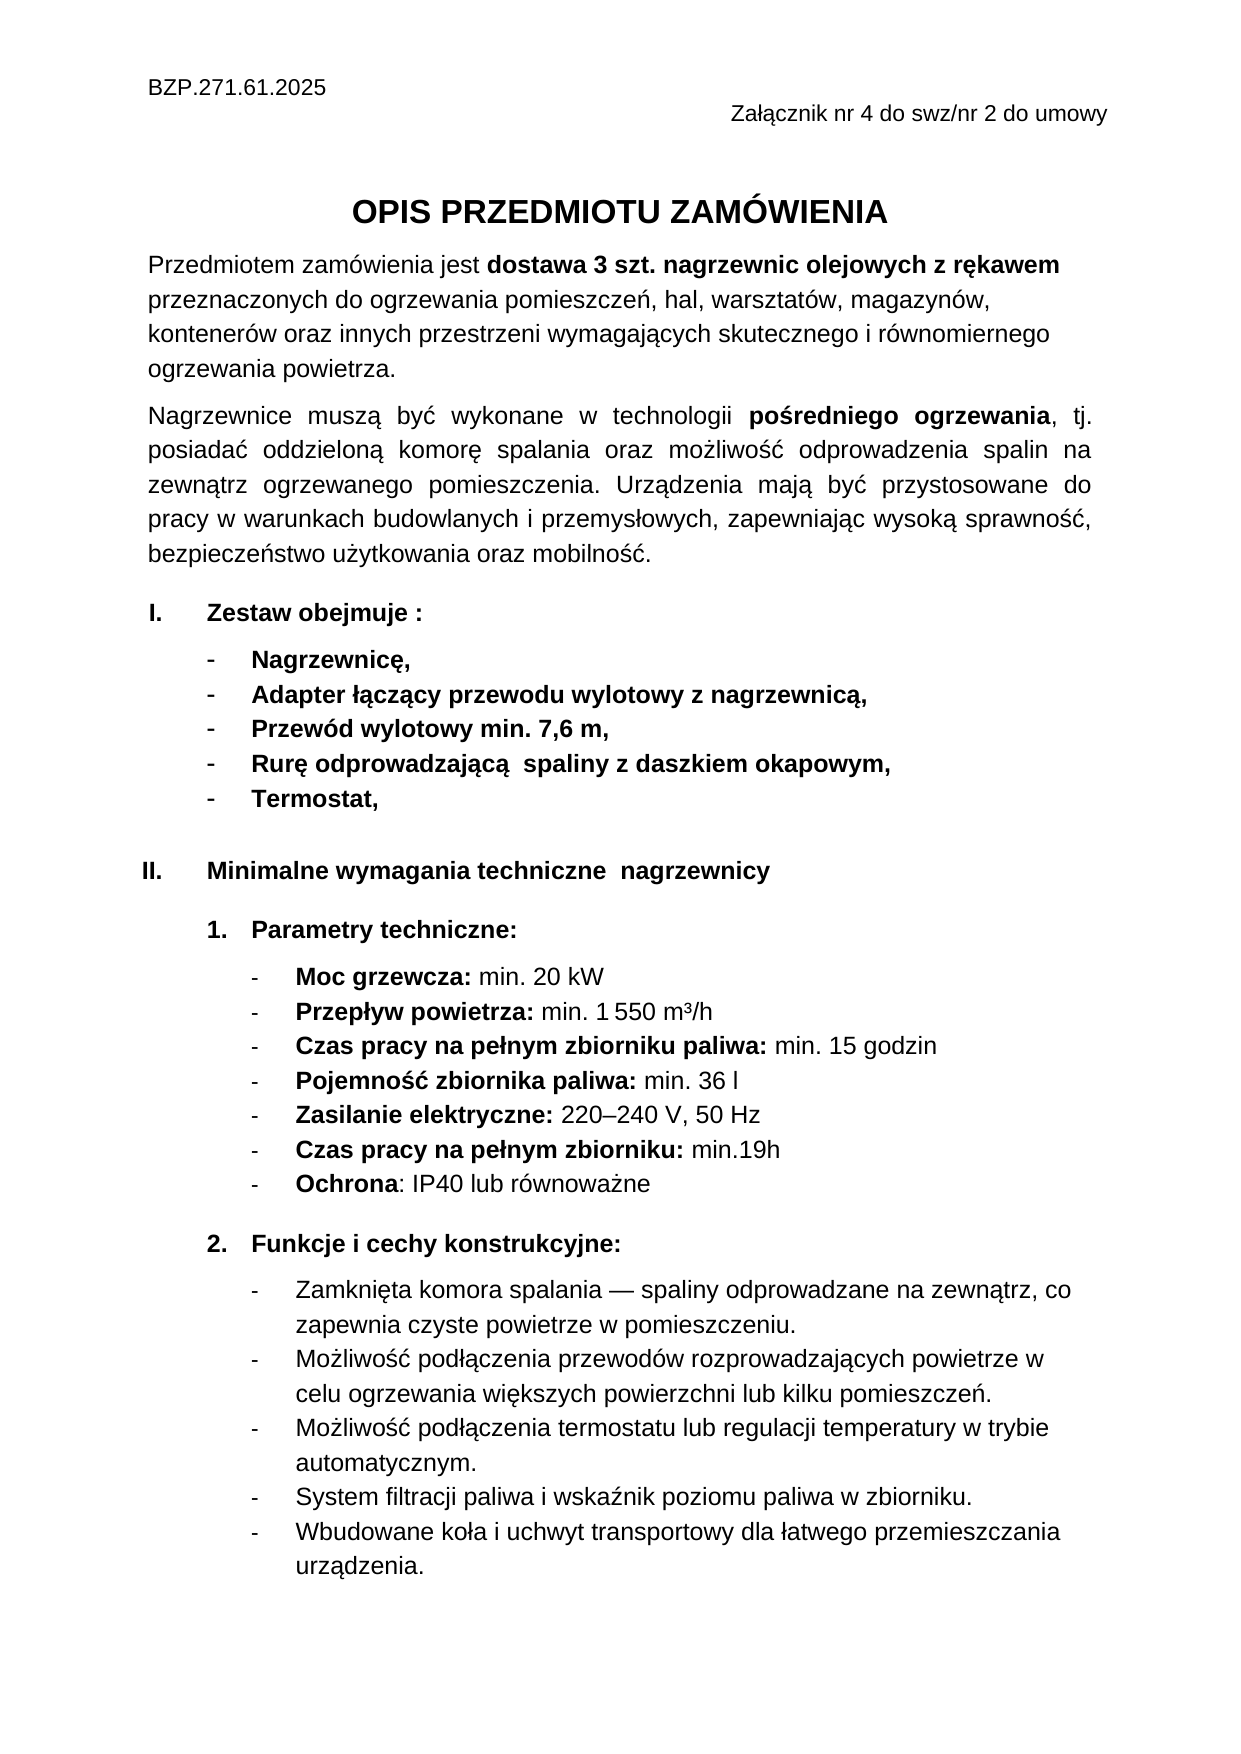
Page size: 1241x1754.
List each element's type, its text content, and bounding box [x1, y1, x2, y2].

text Nagrzewnice muszą być wykonane w technologii pośredniego ogrzewania, tj. posiadać oddzieloną komorę spalania oraz możliwość odprowadzenia spalin na zewnątrz ogrzewanego pomieszczenia. Urządzenia mają być przystosowane do pracy w warunkach budowlanych i przemysłowych, zapewniając wysoką sprawność, bezpieczeństwo użytkowania oraz mobilność. [148, 401, 1093, 568]
list Ochrona: IP40 lub równoważne [251, 1169, 1093, 1198]
subtitle Zestaw obejmuje : [162, 598, 1093, 627]
subtitle Rurę odprowadzającą spaliny z daszkiem okapowym, [207, 749, 1093, 778]
list Możliwość podłączenia przewodów rozprowadzających powietrze w celu ogrzewania większych powierzchni lub kilku pomieszczeń. [251, 1344, 1093, 1408]
list Wbudowane koła i uchwyt transportowy dla łatwego przemieszczania urządzenia. [251, 1517, 1093, 1580]
list Moc grzewcza: min. 20 kW [251, 962, 1093, 991]
subtitle Adapter łączący przewodu wylotowy z nagrzewnicą, [207, 680, 1093, 709]
list Parametry techniczne: [207, 915, 1093, 944]
list Zamknięta komora spalania — spaliny odprowadzane na zewnątrz, co zapewnia czyste powietrze w pomieszczeniu. [251, 1276, 1093, 1339]
list Czas pracy na pełnym zbiorniku paliwa: min. 15 godzin [251, 1031, 1093, 1060]
text Przedmiotem zamówienia jest dostawa 3 szt. nagrzewnic olejowych z rękawem przeznaczonych do ogrzewania pomieszczeń, hal, warsztatów, magazynów, kontenerów oraz innych przestrzeni wymagających skutecznego i równomiernego ogrzewania powietrza. [148, 251, 1093, 383]
list Funkcje i cechy konstrukcyjne: [207, 1228, 1093, 1257]
subtitle Minimalne wymagania techniczne nagrzewnicy [162, 856, 1093, 884]
text OPIS PRZEDMIOTU ZAMÓWIENIA [148, 192, 1093, 230]
list Czas pracy na pełnym zbiorniku: min.19h [251, 1134, 1093, 1163]
list Zasilanie elektryczne: 220–240 V, 50 Hz [251, 1100, 1093, 1129]
subtitle Przewód wylotowy min. 7,6 m, [207, 714, 1093, 743]
list System filtracji paliwa i wskaźnik poziomu paliwa w zbiorniku. [251, 1482, 1093, 1511]
subtitle Termostat, [207, 784, 1093, 812]
subtitle Nagrzewnicę, [207, 645, 1093, 674]
list Możliwość podłączenia termostatu lub regulacji temperatury w trybie automatycznym. [251, 1413, 1093, 1477]
list Pojemność zbiornika paliwa: min. 36 l [251, 1066, 1093, 1094]
list Przepływ powietrza: min. 1 550 m³/h [251, 997, 1093, 1025]
